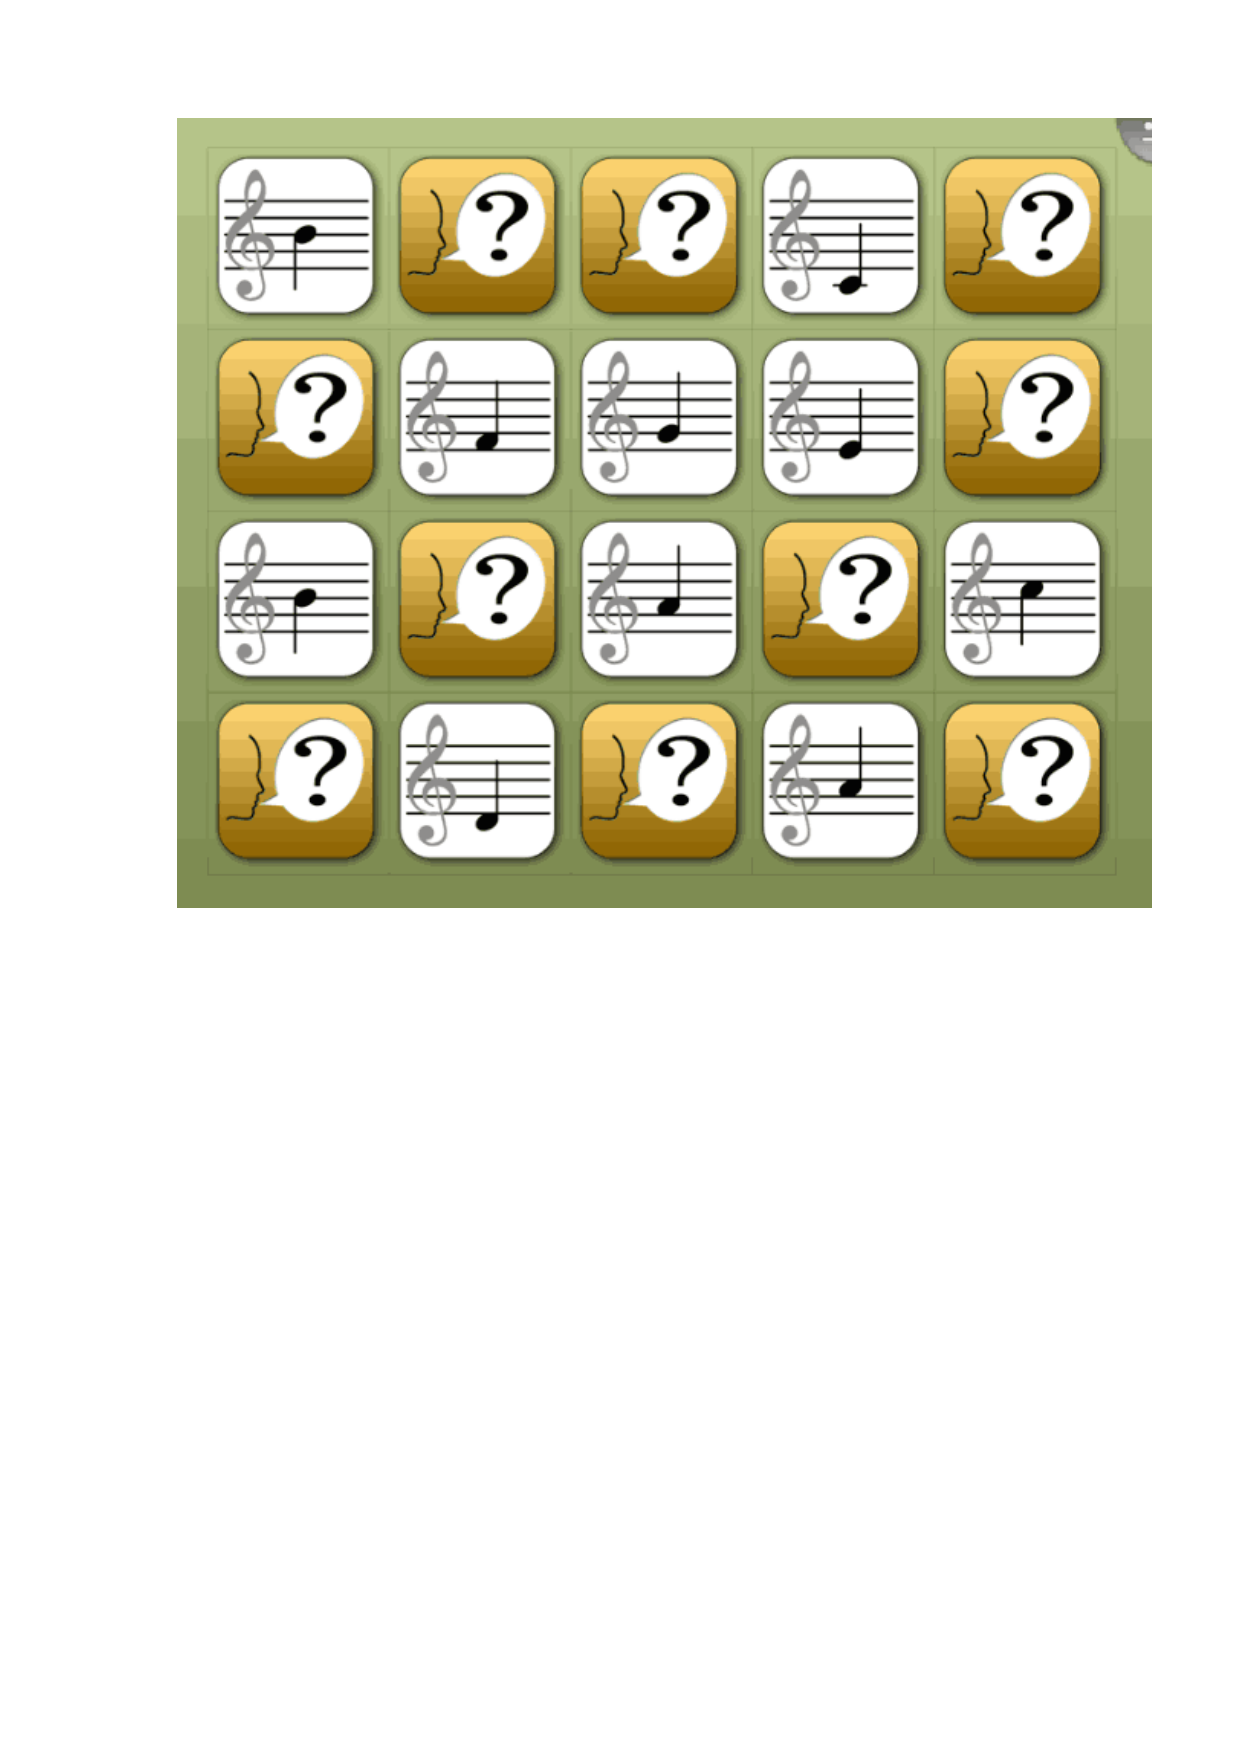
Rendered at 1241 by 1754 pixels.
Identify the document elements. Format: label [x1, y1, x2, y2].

picture [177, 118, 1152, 908]
